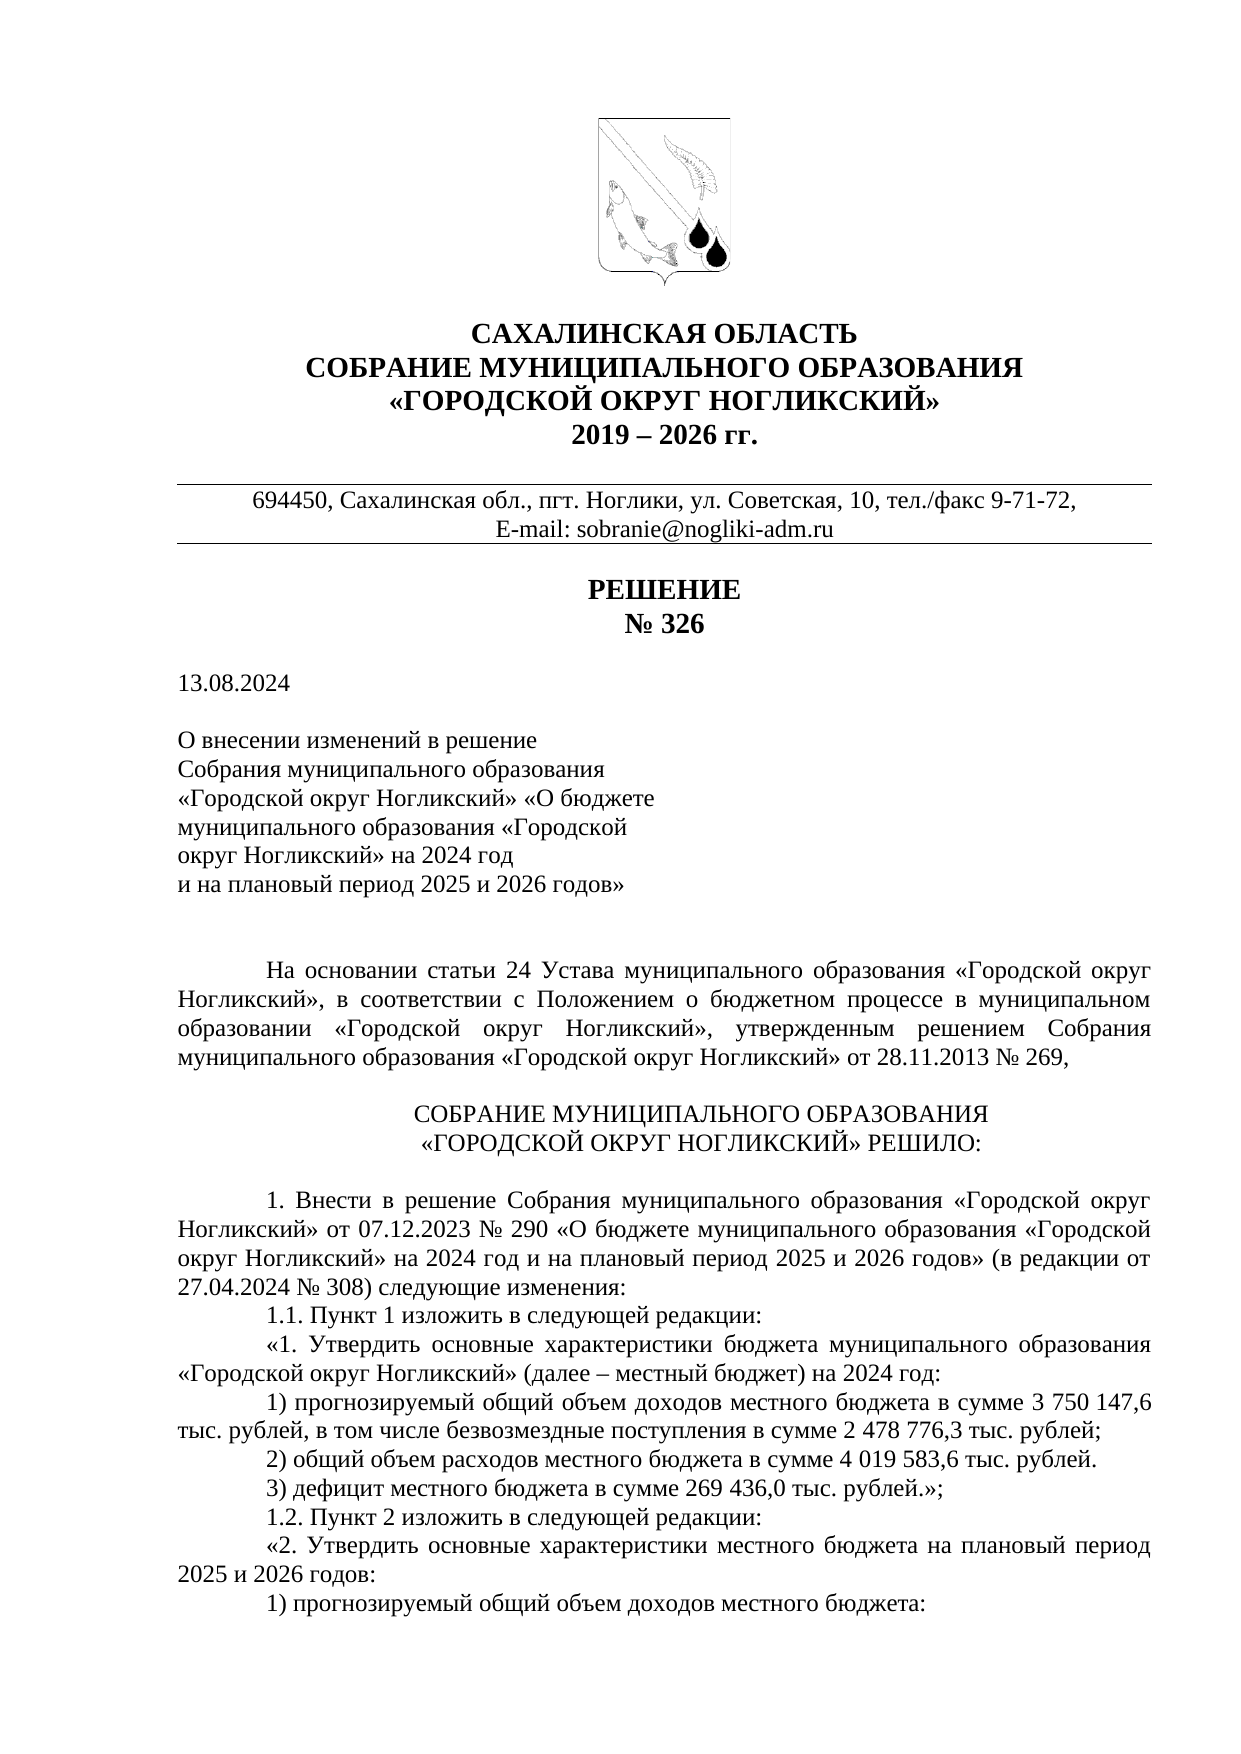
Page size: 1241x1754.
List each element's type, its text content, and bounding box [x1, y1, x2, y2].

subtitle округ Ногликский» на 2024 год [177, 841, 1152, 869]
text 1.1. Пункт 1 изложить в следующей редакции: [177, 1301, 1152, 1329]
table_header 694450, Сахалинская обл., пгт. Ноглики, ул. Советская, 10, тел./факс 9-71-72, E-mail: sobranie@nogliki-adm.ru [177, 485, 1152, 542]
text № 326 [177, 606, 1152, 639]
subtitle О внесении изменений в решение [177, 726, 1152, 754]
title САХАЛИНСКАЯ ОБЛАСТЬ [177, 316, 1152, 350]
text «1. Утвердить основные характеристики бюджета муниципального образования «Городской округ Ногликский» (далее – местный бюджет) на 2024 год: [177, 1329, 1152, 1387]
text 13.08.2024 [177, 668, 1152, 697]
text 1) прогнозируемый общий объем доходов местного бюджета: [177, 1588, 1152, 1617]
subtitle Собрания муниципального образования [177, 754, 1152, 783]
text РЕШЕНИЕ [177, 572, 1152, 606]
subtitle 2019 – 2026 гг. [177, 417, 1152, 450]
text 1) прогнозируемый общий объем доходов местного бюджета в сумме 3 750 147,6 тыс. рублей, в том числе безвозмездные поступления в сумме 2 478 776,3 тыс. рублей; [177, 1387, 1152, 1444]
subtitle «ГОРОДСКОЙ ОКРУГ НОГЛИКСКИЙ» [177, 383, 1152, 417]
subtitle муниципального образования «Городской [177, 812, 1152, 841]
text и на плановый период 2025 и 2026 годов» [177, 869, 1152, 898]
text 2) общий объем расходов местного бюджета в сумме 4 019 583,6 тыс. рублей. [177, 1444, 1152, 1473]
subtitle СОБРАНИЕ МУНИЦИПАЛЬНОГО ОБРАЗОВАНИЯ [177, 350, 1152, 383]
text СОБРАНИЕ МУНИЦИПАЛЬНОГО ОБРАЗОВАНИЯ [177, 1099, 1152, 1128]
text На основании статьи 24 Устава муниципального образования «Городской округ Ногликский», в соответствии с Положением о бюджетном процессе в муниципальном образовании «Городской округ Ногликский», утвержденным решением Собрания муниципального образования «Городской округ Ногликский» от 28.11.2013 № 269, [177, 956, 1152, 1071]
text 1. Внести в решение Собрания муниципального образования «Городской округ Ногликский» от 07.12.2023 № 290 «О бюджете муниципального образования «Городской округ Ногликский» на 2024 год и на плановый период 2025 и 2026 годов» (в редакции от 27.04.2024 № 308) следующие изменения: [177, 1186, 1152, 1301]
subtitle «Городской округ Ногликский» «О бюджете [177, 783, 1152, 812]
text «2. Утвердить основные характеристики местного бюджета на плановый период 2025 и 2026 годов: [177, 1531, 1152, 1588]
text 3) дефицит местного бюджета в сумме 269 436,0 тыс. рублей.»; [177, 1473, 1152, 1502]
text 1.2. Пункт 2 изложить в следующей редакции: [177, 1502, 1152, 1531]
text «ГОРОДСКОЙ ОКРУГ НОГЛИКСКИЙ» РЕШИЛО: [177, 1128, 1152, 1157]
picture [598, 118, 731, 286]
